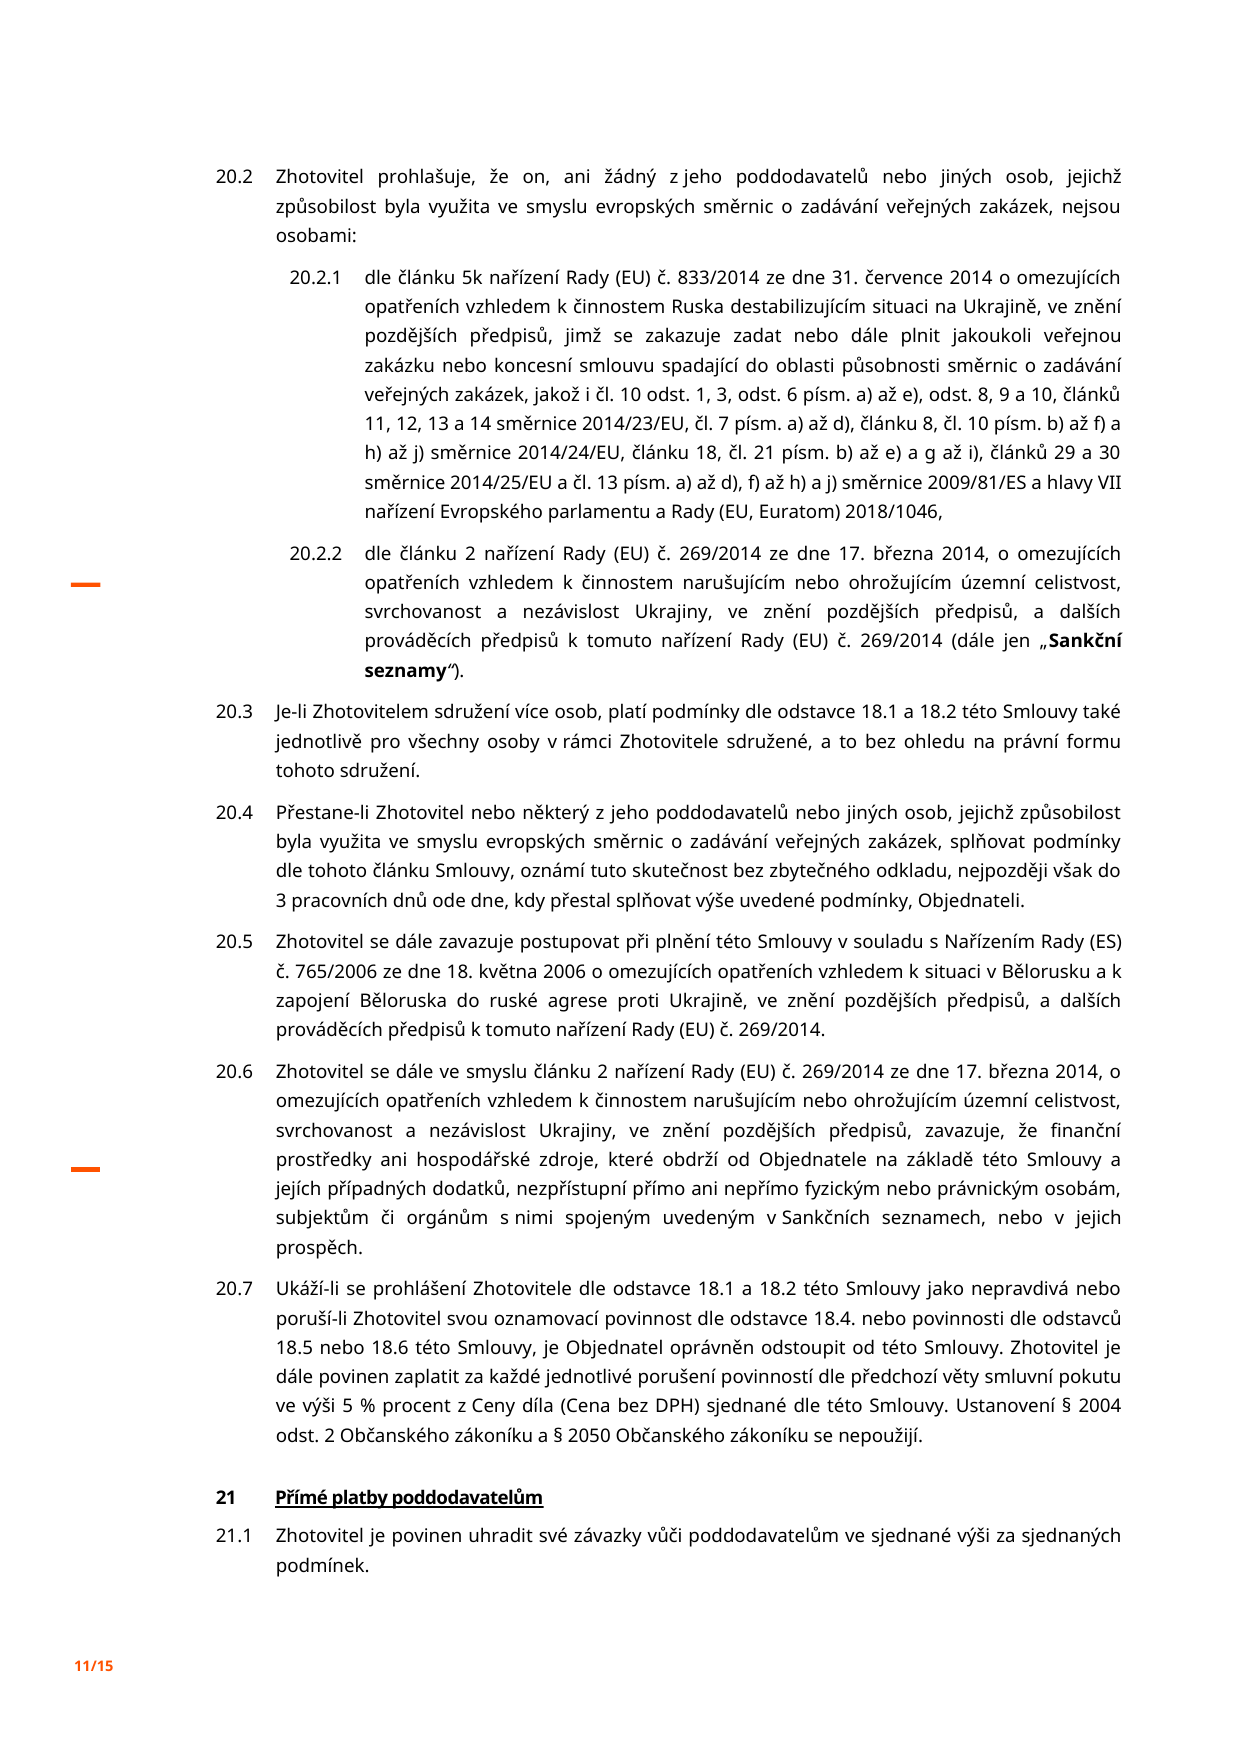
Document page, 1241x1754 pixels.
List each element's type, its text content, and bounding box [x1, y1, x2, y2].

subtitle Přímé platby poddodavatelům [216, 1485, 1122, 1510]
subtitle Přestane-li Zhotovitel nebo některý z jeho poddodavatelů nebo jiných osob, jejichž způsobilost byla využita ve smyslu evropských směrnic o zadávání veřejných zakázek, splňovat podmínky dle tohoto článku Smlouvy, oznámí tuto skutečnost bez zbytečného odkladu, nejpozději však do 3 pracovních dnů ode dne, kdy přestal splňovat výše uvedené podmínky, Objednateli. [216, 799, 1122, 912]
subtitle dle článku 5k nařízení Rady (EU) č. 833/2014 ze dne 31. července 2014 o omezujících opatřeních vzhledem k činnostem Ruska destabilizujícím situaci na Ukrajině, ve znění pozdějších předpisů, jimž se zakazuje zadat nebo dále plnit jakoukoli veřejnou zakázku nebo koncesní smlouvu spadající do oblasti působnosti směrnic o zadávání veřejných zakázek, jakož i čl. 10 odst. 1, 3, odst. 6 písm. a) až e), odst. 8, 9 a 10, článků 11, 12, 13 a 14 směrnice 2014/23/EU, čl. 7 písm. a) až d), článku 8, čl. 10 písm. b) až f) a h) až j) směrnice 2014/24/EU, článku 18, čl. 21 písm. b) až e) a g až i), článků 29 a 30 směrnice 2014/25/EU a čl. 13 písm. a) až d), f) až h) a j) směrnice 2009/81/ES a hlavy VII nařízení Evropského parlamentu a Rady (EU, Euratom) 2018/1046, [289, 264, 1122, 524]
subtitle Ukáží-li se prohlášení Zhotovitele dle odstavce 18.1 a 18.2 této Smlouvy jako nepravdivá nebo poruší-li Zhotovitel svou oznamovací povinnost dle odstavce 18.4. nebo povinnosti dle odstavců 18.5 nebo 18.6 této Smlouvy, je Objednatel oprávněn odstoupit od této Smlouvy. Zhotovitel je dále povinen zaplatit za každé jednotlivé porušení povinností dle předchozí věty smluvní pokutu ve výši 5 % procent z Ceny díla (Cena bez DPH) sjednané dle této Smlouvy. Ustanovení § 2004 odst. 2 Občanského zákoníku a § 2050 Občanského zákoníku se nepoužijí. [216, 1276, 1122, 1448]
subtitle Zhotovitel se dále zavazuje postupovat při plnění této Smlouvy v souladu s Nařízením Rady (ES) č. 765/2006 ze dne 18. května 2006 o omezujících opatřeních vzhledem k situaci v Bělorusku a k zapojení Běloruska do ruské agrese proti Ukrajině, ve znění pozdějších předpisů, a dalších prováděcích předpisů k tomuto nařízení Rady (EU) č. 269/2014. [216, 929, 1122, 1042]
subtitle Zhotovitel je povinen uhradit své závazky vůči poddodavatelům ve sjednané výši za sjednaných podmínek. [216, 1523, 1122, 1577]
subtitle Je-li Zhotovitelem sdružení více osob, platí podmínky dle odstavce 18.1 a 18.2 této Smlouvy také jednotlivě pro všechny osoby v rámci Zhotovitele sdružené, a to bez ohledu na právní formu tohoto sdružení. [216, 699, 1122, 783]
subtitle Zhotovitel prohlašuje, že on, ani žádný z jeho poddodavatelů nebo jiných osob, jejichž způsobilost byla využita ve smyslu evropských směrnic o zadávání veřejných zakázek, nejsou osobami: [216, 164, 1122, 248]
subtitle dle článku 2 nařízení Rady (EU) č. 269/2014 ze dne 17. března 2014, o omezujících opatřeních vzhledem k činnostem narušujícím nebo ohrožujícím územní celistvost, svrchovanost a nezávislost Ukrajiny, ve znění pozdějších předpisů, a dalších prováděcích předpisů k tomuto nařízení Rady (EU) č. 269/2014 (dále jen „Sankční seznamy“). [289, 540, 1122, 683]
subtitle Zhotovitel se dále ve smyslu článku 2 nařízení Rady (EU) č. 269/2014 ze dne 17. března 2014, o omezujících opatřeních vzhledem k činnostem narušujícím nebo ohrožujícím územní celistvost, svrchovanost a nezávislost Ukrajiny, ve znění pozdějších předpisů, zavazuje, že finanční prostředky ani hospodářské zdroje, které obdrží od Objednatele na základě této Smlouvy a jejích případných dodatků, nezpřístupní přímo ani nepřímo fyzickým nebo právnickým osobám, subjektům či orgánům s nimi spojeným uvedeným v Sankčních seznamech, nebo v jejich prospěch. [216, 1058, 1122, 1259]
